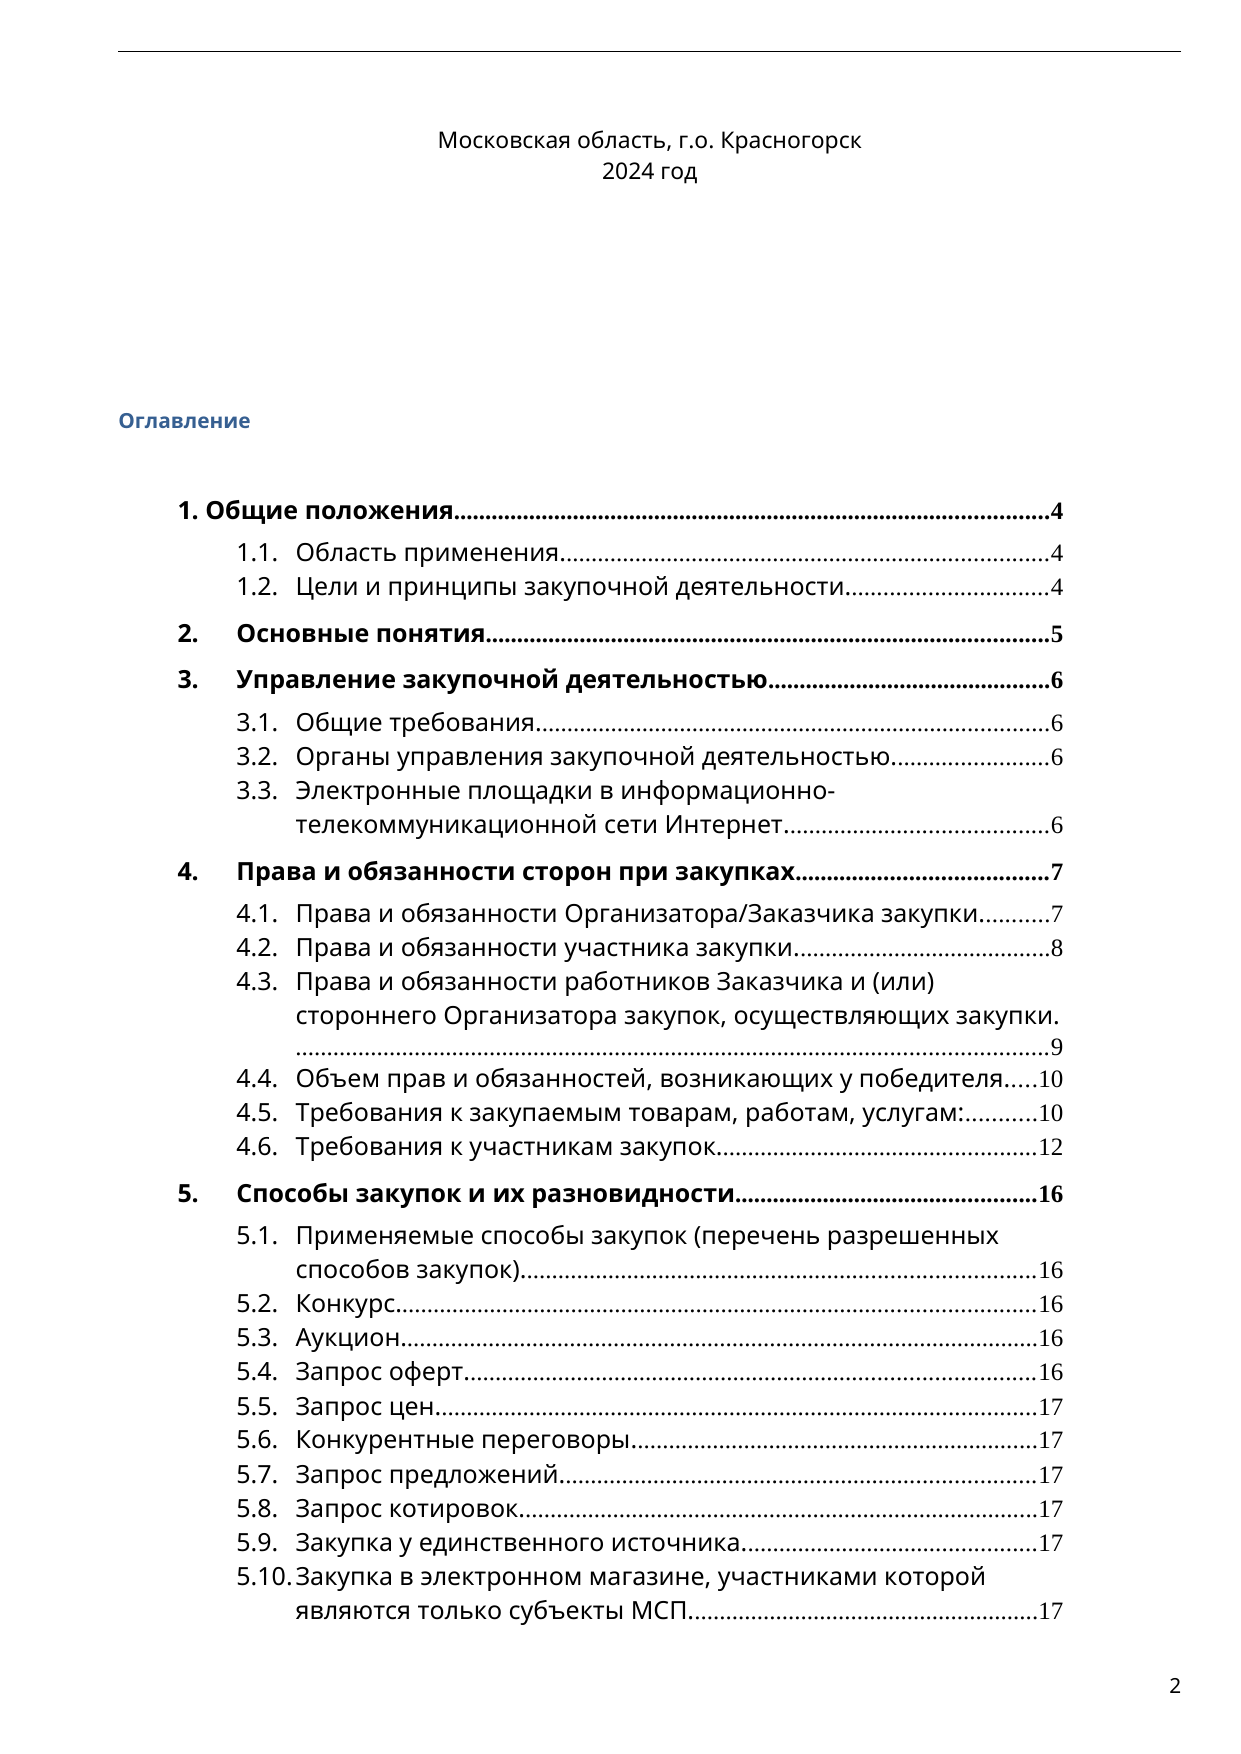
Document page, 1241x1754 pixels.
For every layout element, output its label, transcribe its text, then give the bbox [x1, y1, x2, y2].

text 5.4. Запрос оферт. 16 [236, 1354, 1063, 1388]
text 3. Управление закупочной деятельностью 6 [177, 662, 1063, 696]
text 4.1. Права и обязанности Организатора/Заказчика закупки. 7 [236, 896, 1063, 930]
text 5.6. Конкурентные переговоры. 17 [236, 1422, 1063, 1456]
text 5.3. Аукцион. 16 [236, 1320, 1063, 1354]
text 1.1. Область применения. 4 [236, 535, 1063, 569]
text 1.2. Цели и принципы закупочной деятельности. 4 [236, 569, 1063, 603]
text 4.5. Требования к закупаемым товарам, работам, услугам: 10 [236, 1095, 1063, 1129]
text 5.9. Закупка у единственного источника. 17 [236, 1524, 1063, 1558]
text 2. Основные понятия 5 [177, 616, 1063, 650]
subtitle Оглавление [118, 407, 1181, 435]
text Московская область, г.о. Красногорск [118, 124, 1181, 155]
text 5.7. Запрос предложений. 17 [236, 1456, 1063, 1490]
text 5.10. Закупка в электронном магазине, участниками которой являются только субъекты МСП. 17 [236, 1558, 1063, 1627]
text 4. Права и обязанности сторон при закупках 7 [177, 853, 1063, 887]
text 4.2. Права и обязанности участника закупки. 8 [236, 930, 1063, 964]
text 1. Общие положения 4 [177, 493, 1063, 527]
text 5. Способы закупок и их разновидности 16 [177, 1175, 1063, 1209]
text 5.8. Запрос котировок. 17 [236, 1490, 1063, 1524]
text 4.4. Объем прав и обязанностей, возникающих у победителя. 10 [236, 1061, 1063, 1095]
text 3.1. Общие требования. 6 [236, 704, 1063, 739]
text 2024 год [118, 155, 1181, 186]
text 4.3. Права и обязанности работников Заказчика и (или) стороннего Организатора закупок, осуществляющих закупки. 9 [236, 964, 1063, 1061]
text 4.6. Требования к участникам закупок. 12 [236, 1129, 1063, 1163]
text 5.2. Конкурс. 16 [236, 1286, 1063, 1320]
text 5.5. Запрос цен. 17 [236, 1388, 1063, 1422]
text 5.1. Применяемые способы закупок (перечень разрешенных способов закупок). 16 [236, 1218, 1063, 1286]
text 3.3. Электронные площадки в информационно-телекоммуникационной сети Интернет. 6 [236, 773, 1063, 841]
text 3.2. Органы управления закупочной деятельностью. 6 [236, 739, 1063, 773]
